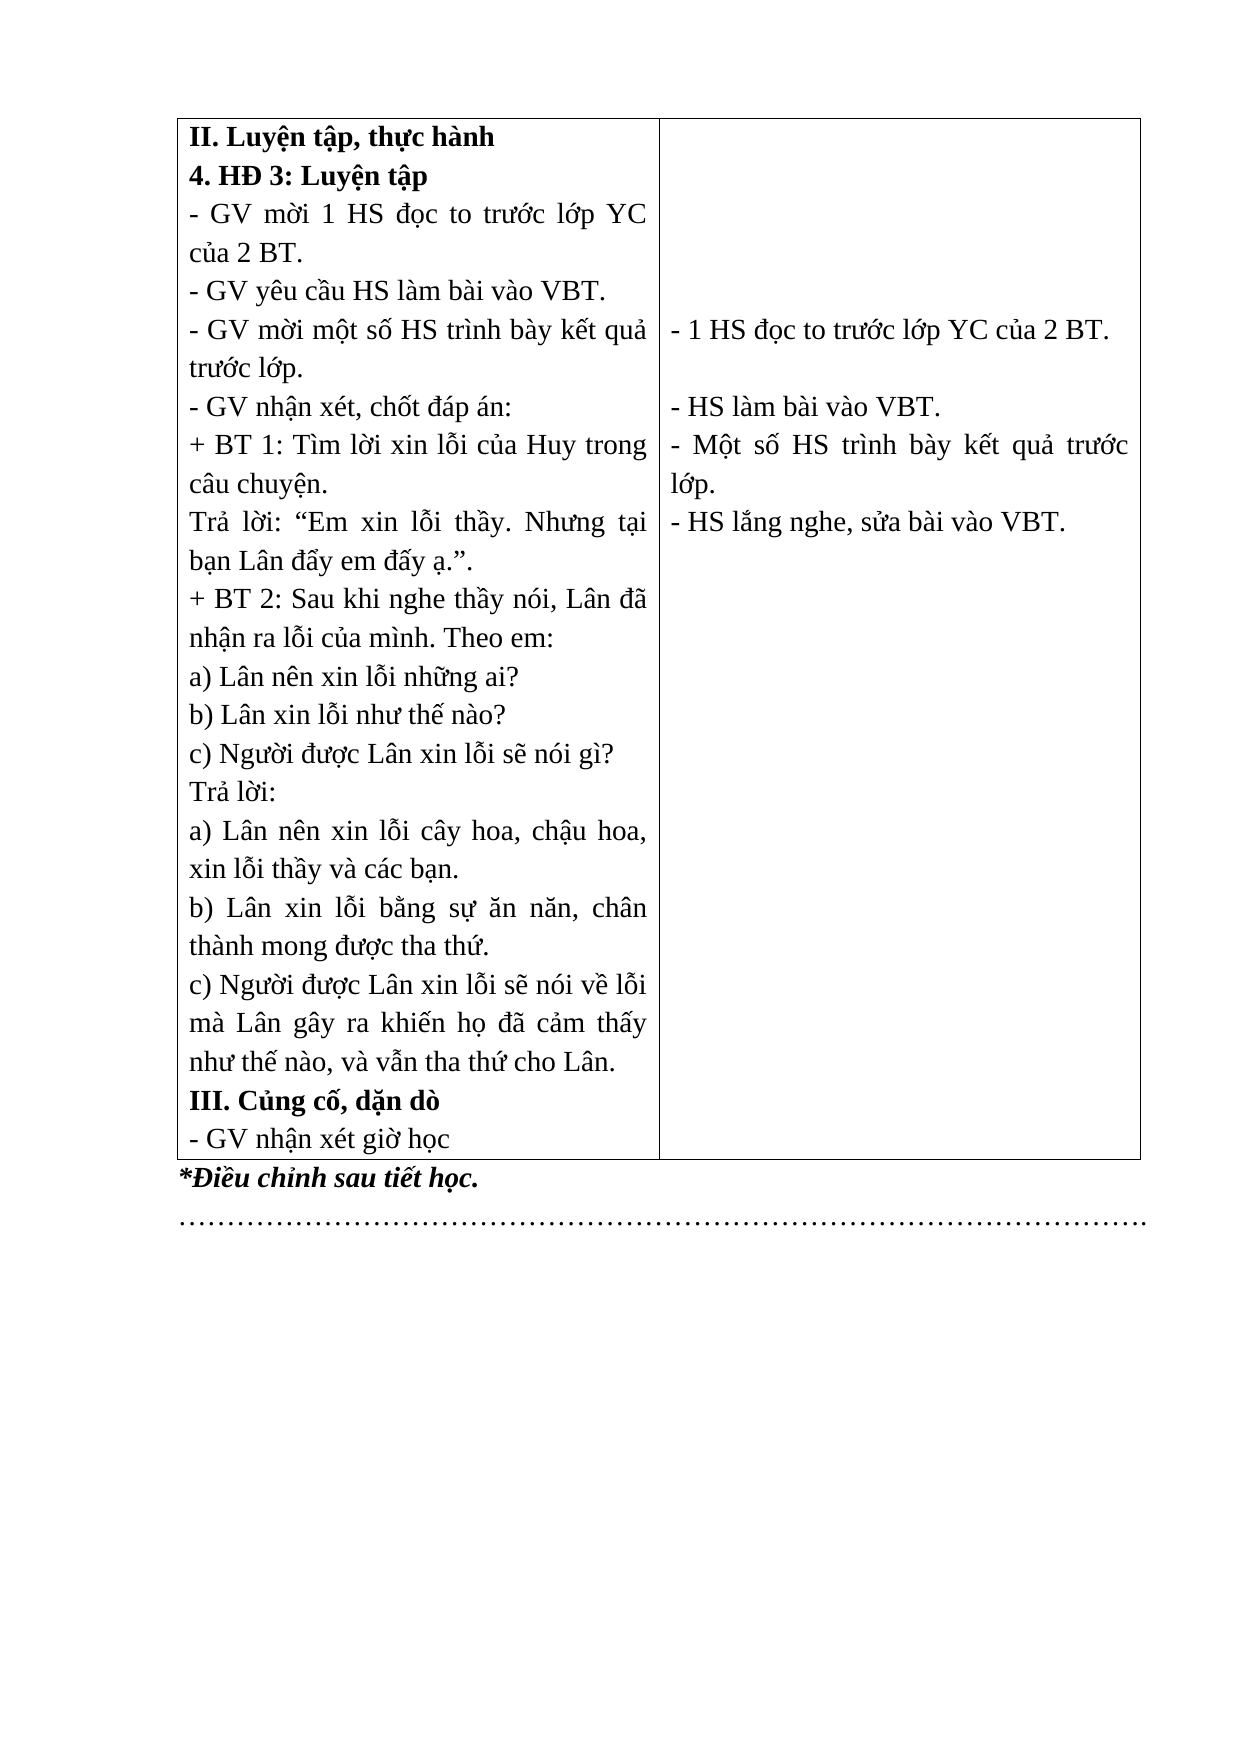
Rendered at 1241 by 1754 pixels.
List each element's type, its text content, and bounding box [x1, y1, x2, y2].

text ………………………………………………………………………………………. [177, 1198, 1152, 1232]
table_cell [178, 119, 659, 1159]
text *Điều chỉnh sau tiết học. [177, 1160, 1152, 1193]
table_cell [660, 119, 1140, 1159]
